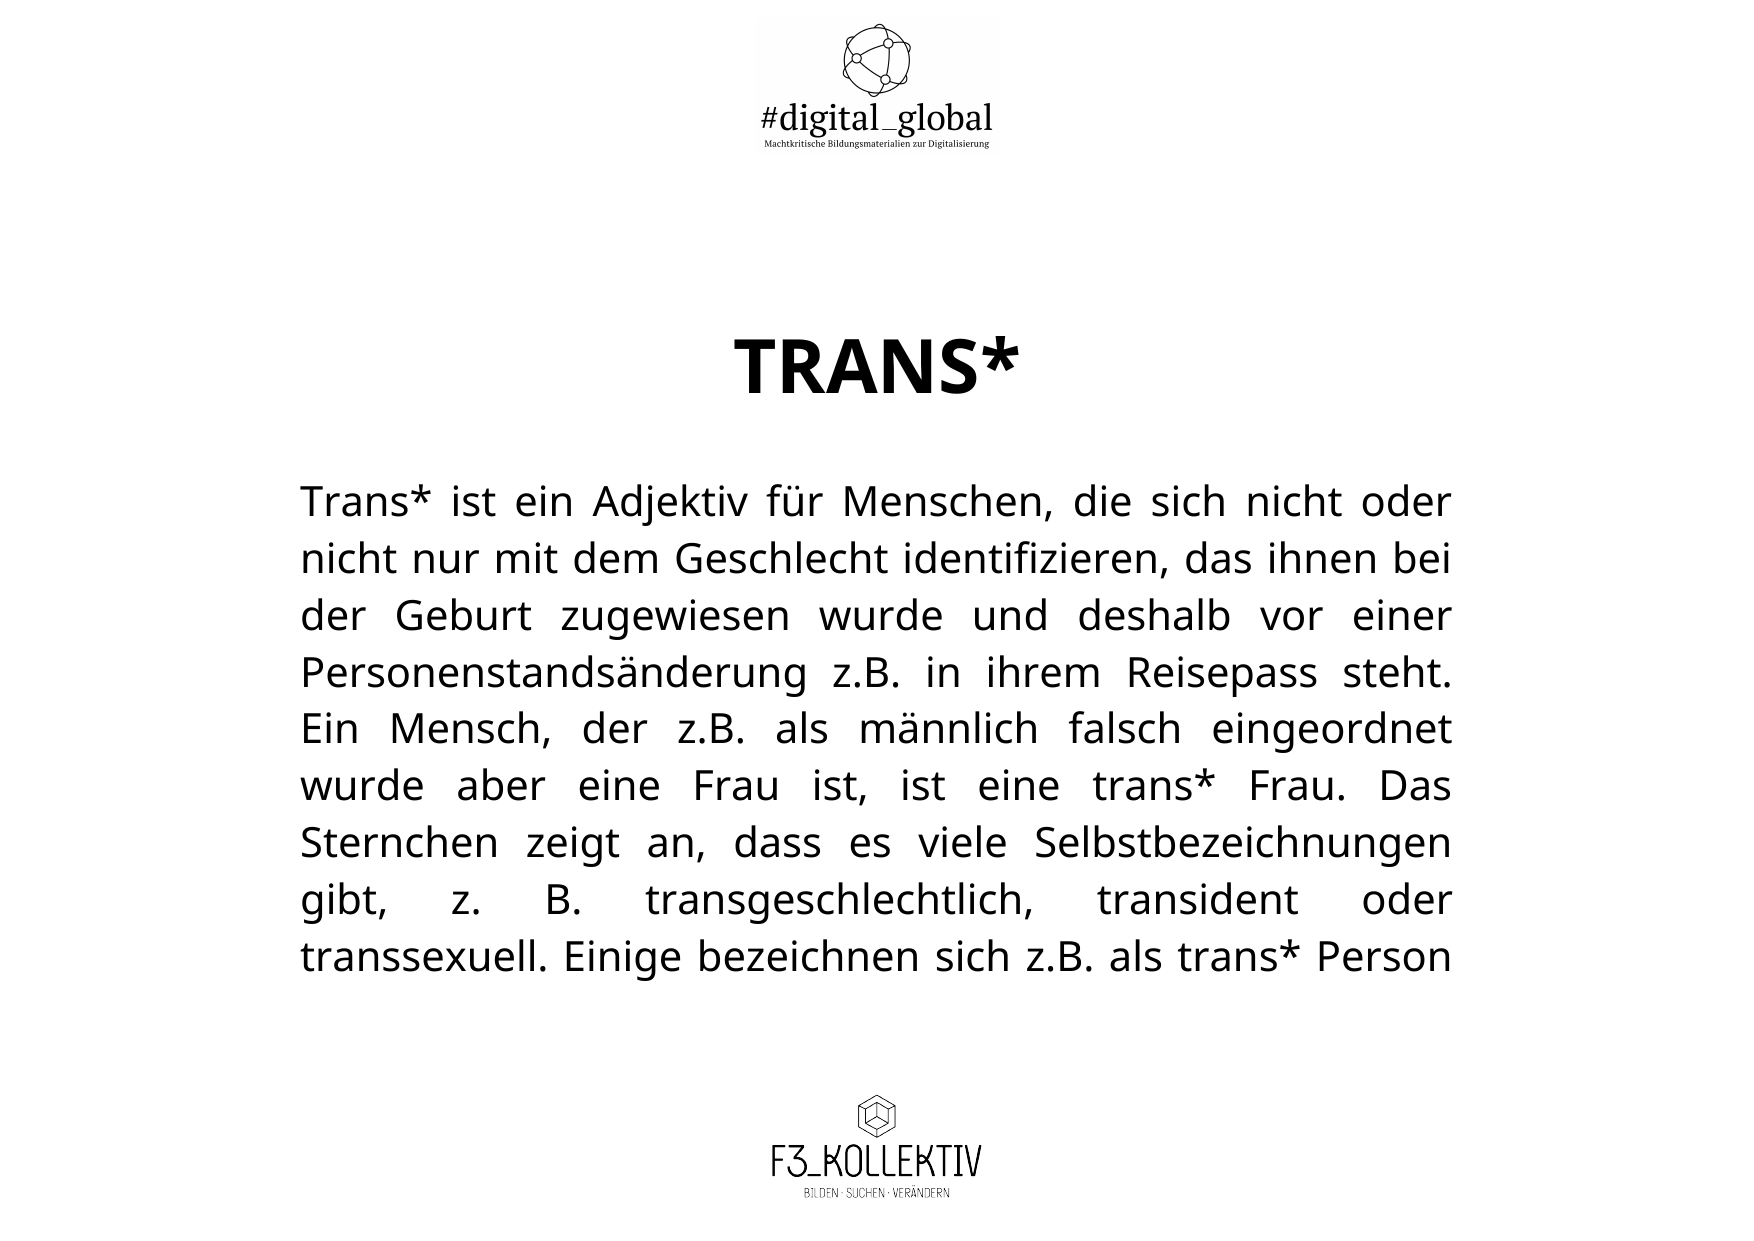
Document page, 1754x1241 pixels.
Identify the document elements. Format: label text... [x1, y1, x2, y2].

text TRANS* [300, 313, 1454, 415]
picture [766, 1089, 988, 1204]
picture [754, 17, 999, 155]
